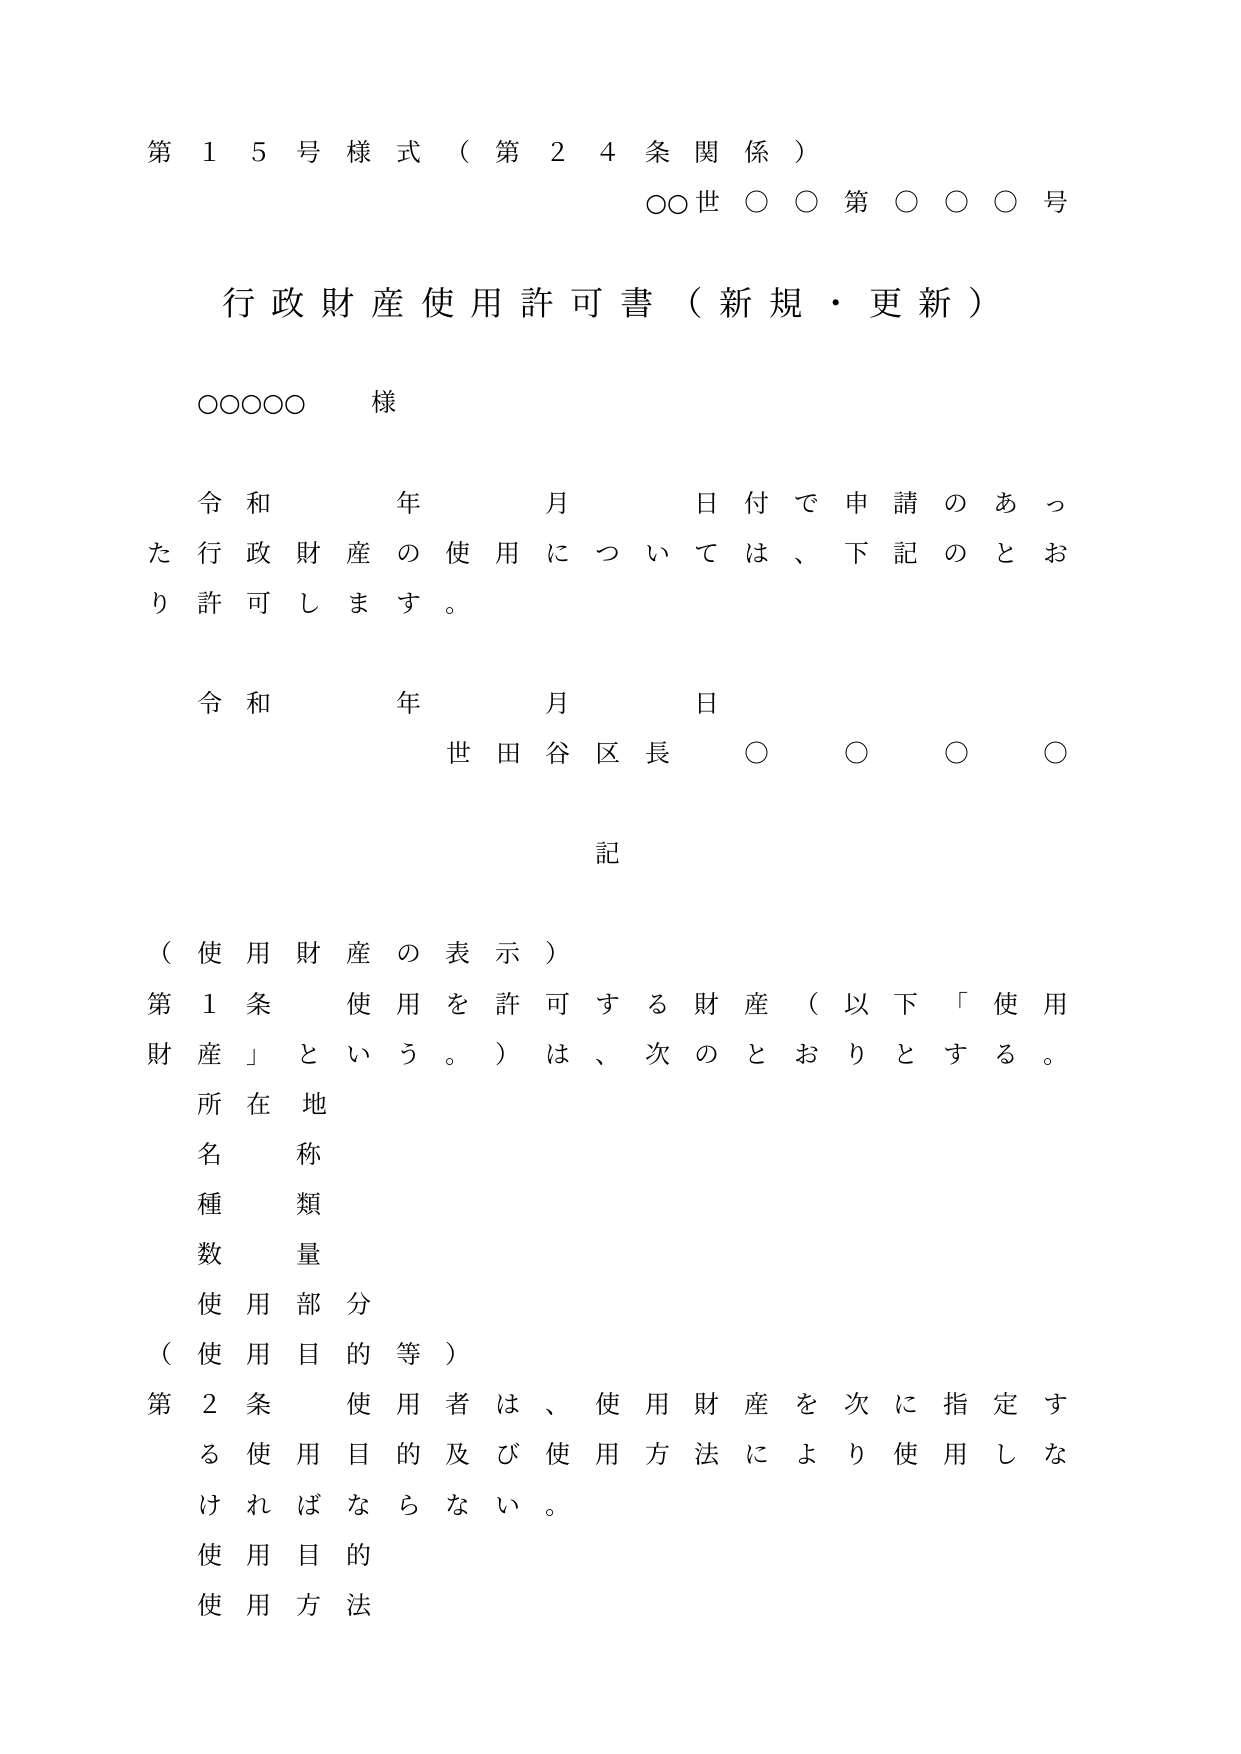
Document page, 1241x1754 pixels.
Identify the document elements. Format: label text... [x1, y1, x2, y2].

text 使用目的 [147, 1528, 1093, 1578]
text 名称 [147, 1127, 1093, 1178]
text 令和 年 月 日付で申請のあった行政財産の使用については、下記のとおり許可します。 [147, 476, 1093, 626]
text 所在地 [147, 1077, 1093, 1127]
text 行政財産使用許可書（新規・更新） [147, 276, 1093, 326]
text （使用財産の表示） [147, 927, 1093, 977]
text 第１条 使用を許可する財産（以下「使用財産」という。）は、次のとおりとする。 [147, 977, 1093, 1077]
subtitle 記 [147, 827, 1093, 877]
text 種類 [147, 1178, 1093, 1228]
text 第２条 使用者は、使用財産を次に指定する使用目的及び使用方法により使用しなければならない。 [147, 1378, 1093, 1528]
text 使用部分 [147, 1278, 1093, 1328]
text 第１５号様式（第２４条関係） [147, 125, 1093, 176]
text （使用目的等） [147, 1328, 1093, 1378]
text 世田谷区長 ○ ○ ○ ○ [147, 727, 1093, 777]
text 令和 年 月 日 [147, 677, 1093, 727]
text ○○世○○第○○○号 [147, 176, 1093, 226]
text 数量 [147, 1228, 1093, 1278]
text 使用方法 [147, 1578, 1093, 1628]
text ○○○○○ 様 [147, 376, 1093, 426]
